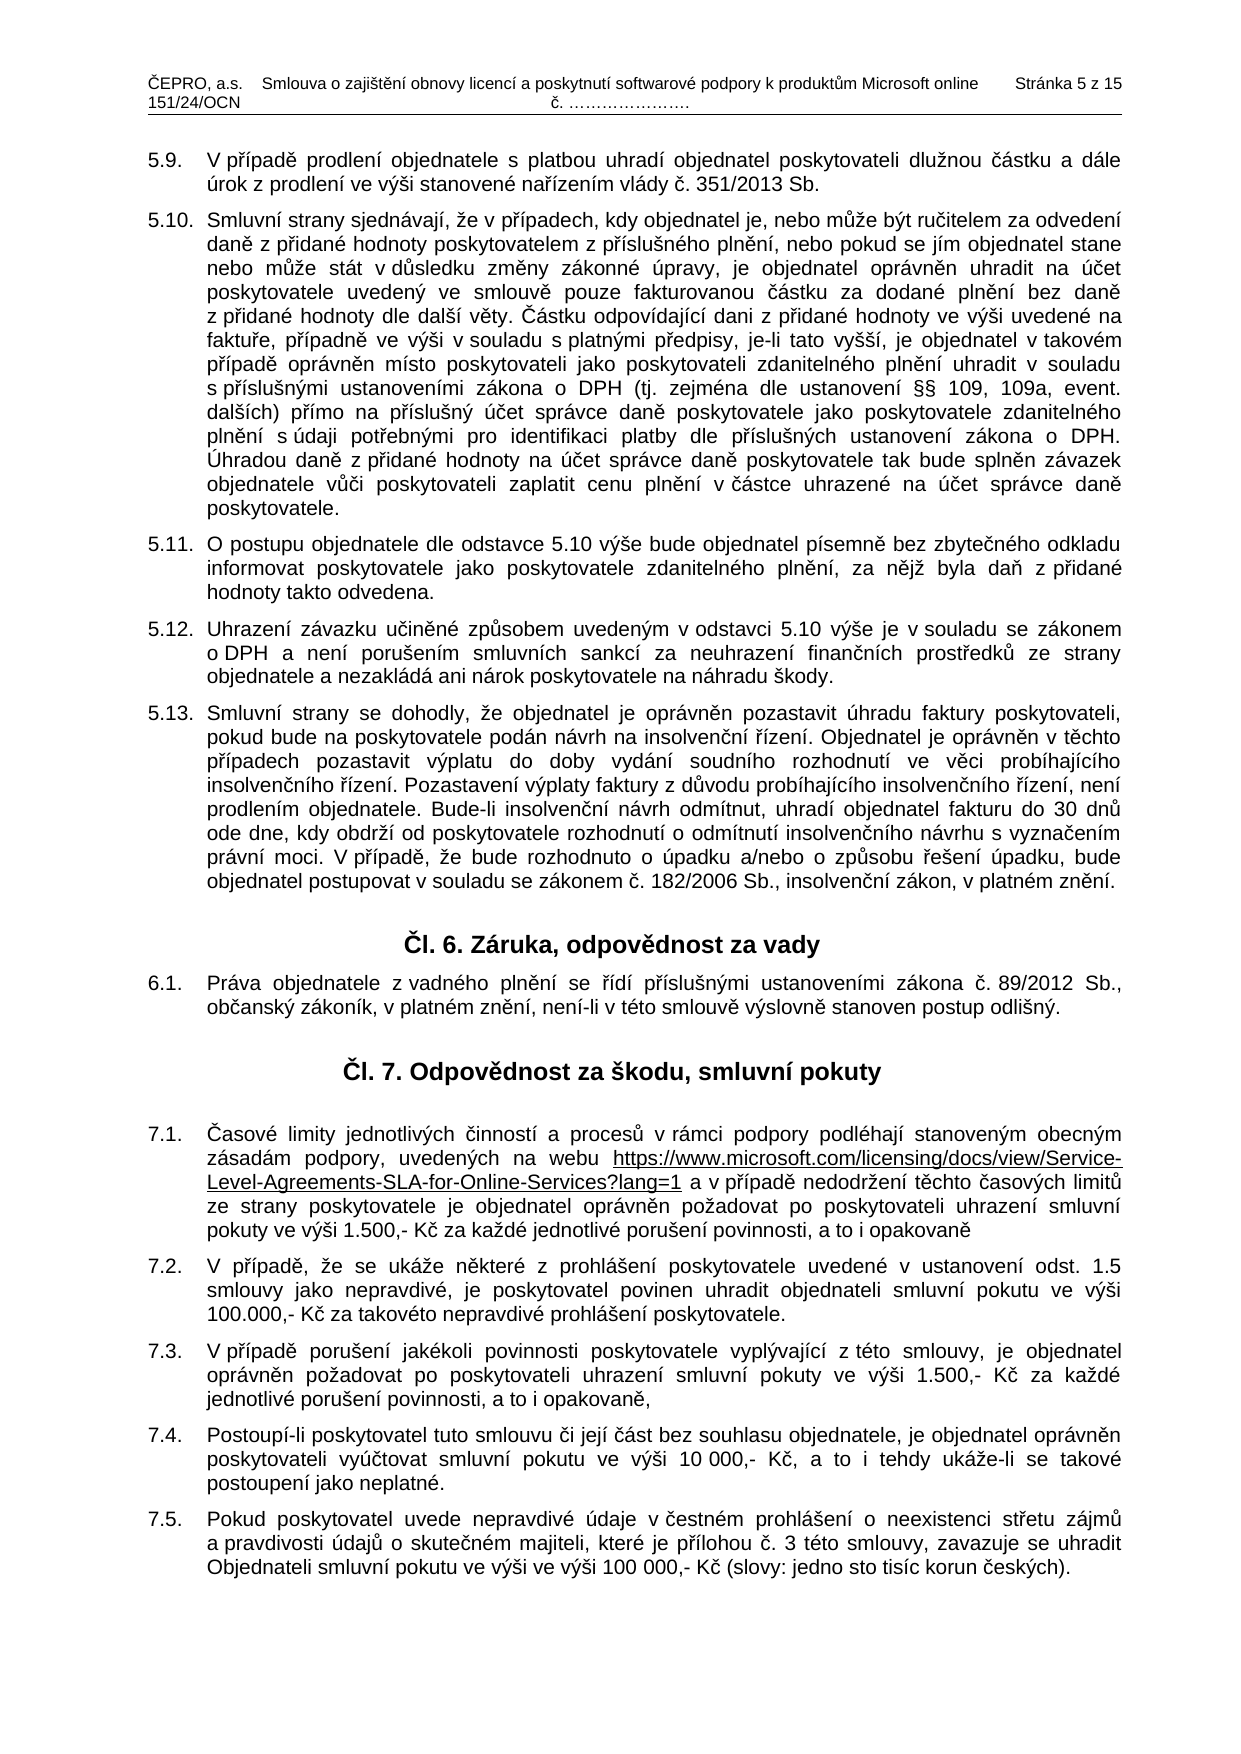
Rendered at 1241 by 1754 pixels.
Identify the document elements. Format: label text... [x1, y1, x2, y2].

text Smluvní strany se dohodly, že objednatel je oprávněn pozastavit úhradu faktury poskytovateli, pokud bude na poskytovatele podán návrh na insolvenční řízení. Objednatel je oprávněn v těchto případech pozastavit výplatu do doby vydání soudního rozhodnutí ve věci probíhajícího insolvenčního řízení. Pozastavení výplaty faktury z důvodu probíhajícího insolvenčního řízení, není prodlením objednatele. Bude-li insolvenční návrh odmítnut, uhradí objednatel fakturu do 30 dnů ode dne, kdy obdrží od poskytovatele rozhodnutí o odmítnutí insolvenčního návrhu s vyznačením právní moci. V případě, že bude rozhodnuto o úpadku a/nebo o způsobu řešení úpadku, bude objednatel postupovat v souladu se zákonem č. 182/2006 Sb., insolvenční zákon, v platném znění. [148, 701, 1122, 892]
text Pokud poskytovatel uvede nepravdivé údaje v čestném prohlášení o neexistenci střetu zájmů a pravdivosti údajů o skutečném majiteli, které je přílohou č. 3 této smlouvy, zavazuje se uhradit Objednateli smluvní pokutu ve výši ve výši 100 000,- Kč (slovy: jedno sto tisíc korun českých). [148, 1507, 1122, 1579]
text Postoupí-li poskytovatel tuto smlouvu či její část bez souhlasu objednatele, je objednatel oprávněn poskytovateli vyúčtovat smluvní pokutu ve výši 10 000,- Kč, a to i tehdy ukáže-li se takové postoupení jako neplatné. [148, 1423, 1122, 1495]
list Odpovědnost za škodu, smluvní pokuty [102, 1057, 1122, 1085]
list Záruka, odpovědnost za vady [102, 930, 1122, 959]
text Uhrazení závazku učiněné způsobem uvedeným v odstavci 5.10 výše je v souladu se zákonem o DPH a není porušením smluvních sankcí za neuhrazení finančních prostředků ze strany objednatele a nezakládá ani nárok poskytovatele na náhradu škody. [148, 616, 1122, 688]
text O postupu objednatele dle odstavce 5.10 výše bude objednatel písemně bez zbytečného odkladu informovat poskytovatele jako poskytovatele zdanitelného plnění, za nějž byla daň z přidané hodnoty takto odvedena. [148, 532, 1122, 604]
text Smluvní strany sjednávají, že v případech, kdy objednatel je, nebo může být ručitelem za odvedení daně z přidané hodnoty poskytovatelem z příslušného plnění, nebo pokud se jím objednatel stane nebo může stát v důsledku změny zákonné úpravy, je objednatel oprávněn uhradit na účet poskytovatele uvedený ve smlouvě pouze fakturovanou částku za dodané plnění bez daně z přidané hodnoty dle další věty. Částku odpovídající dani z přidané hodnoty ve výši uvedené na faktuře, případně ve výši v souladu s platnými předpisy, je-li tato vyšší, je objednatel v takovém případě oprávněn místo poskytovateli jako poskytovateli zdanitelného plnění uhradit v souladu s příslušnými ustanoveními zákona o DPH (tj. zejména dle ustanovení §§ 109, 109a, event. dalších) přímo na příslušný účet správce daně poskytovatele jako poskytovatele zdanitelného plnění s údaji potřebnými pro identifikaci platby dle příslušných ustanovení zákona o DPH. Úhradou daně z přidané hodnoty na účet správce daně poskytovatele tak bude splněn závazek objednatele vůči poskytovateli zaplatit cenu plnění v částce uhrazené na účet správce daně poskytovatele. [148, 208, 1122, 519]
text V případě porušení jakékoli povinnosti poskytovatele vyplývající z této smlouvy, je objednatel oprávněn požadovat po poskytovateli uhrazení smluvní pokuty ve výši 1.500,- Kč za každé jednotlivé porušení povinnosti, a to i opakovaně, [148, 1338, 1122, 1410]
text Práva objednatele z vadného plnění se řídí příslušnými ustanoveními zákona č. 89/2012 Sb., občanský zákoník, v platném znění, není-li v této smlouvě výslovně stanoven postup odlišný. [148, 971, 1122, 1019]
text Časové limity jednotlivých činností a procesů v rámci podpory podléhají stanoveným obecným zásadám podpory, uvedených na webu https://www.microsoft.com/licensing/docs/view/Service-Level-Agreements-SLA-for-Online-Services?lang=1 a v případě nedodržení těchto časových limitů ze strany poskytovatele je objednatel oprávněn požadovat po poskytovateli uhrazení smluvní pokuty ve výši 1.500,- Kč za každé jednotlivé porušení povinnosti, a to i opakovaně [148, 1122, 1122, 1242]
text V případě, že se ukáže některé z prohlášení poskytovatele uvedené v ustanovení odst. 1.5 smlouvy jako nepravdivé, je poskytovatel povinen uhradit objednateli smluvní pokutu ve výši 100.000,- Kč za takovéto nepravdivé prohlášení poskytovatele. [148, 1254, 1122, 1326]
text V případě prodlení objednatele s platbou uhradí objednatel poskytovateli dlužnou částku a dále úrok z prodlení ve výši stanovené nařízením vlády č. 351/2013 Sb. [148, 148, 1122, 196]
